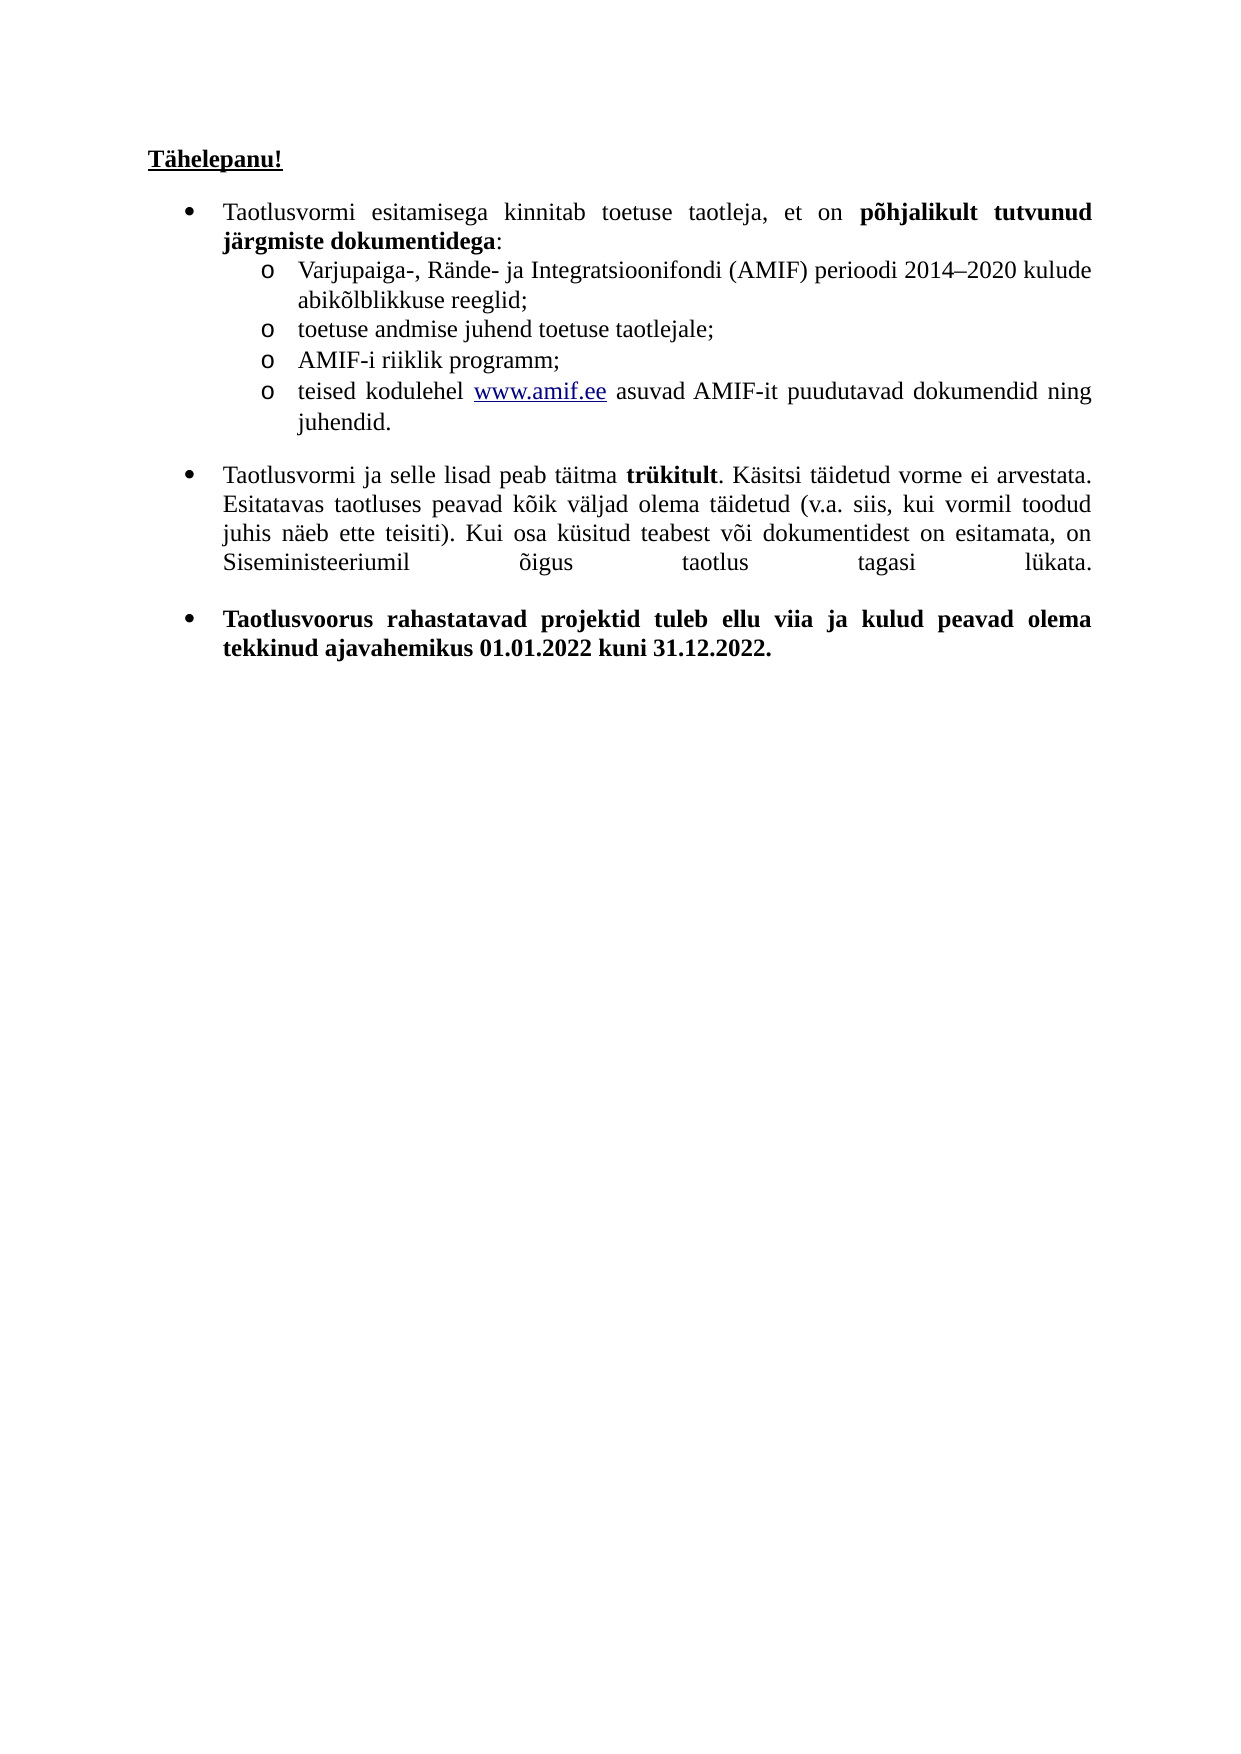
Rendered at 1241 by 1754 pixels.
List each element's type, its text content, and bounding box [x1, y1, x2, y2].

list Taotlusvoorus rahastatavad projektid tuleb ellu viia ja kulud peavad olema tekkinud ajavahemikus 01.01.2022 kuni 31.12.2022. [185, 604, 1092, 662]
list Taotlusvormi esitamisega kinnitab toetuse taotleja, et on põhjalikult tutvunud järgmiste dokumentidega: [185, 197, 1092, 255]
list Varjupaiga-, Rände- ja Integratsioonifondi (AMIF) perioodi 2014–2020 kulude abikõlblikkuse reeglid; [260, 255, 1092, 314]
text Tähelepanu! [148, 148, 1092, 172]
list teised kodulehel www.amif.ee asuvad AMIF-it puudutavad dokumendid ning juhendid. [260, 376, 1092, 436]
list Taotlusvormi ja selle lisad peab täitma trükitult. Käsitsi täidetud vorme ei arvestata. Esitatavas taotluses peavad kõik väljad olema täidetud (v.a. siis, kui vormil toodud juhis näeb ette teisiti). Kui osa küsitud teabest või dokumentidest on esitamata, on Siseministeeriumil õigus taotlus tagasi lükata. [185, 460, 1092, 604]
list toetuse andmise juhend toetuse taotlejale; [260, 314, 1092, 345]
list AMIF-i riiklik programm; [260, 345, 1092, 376]
